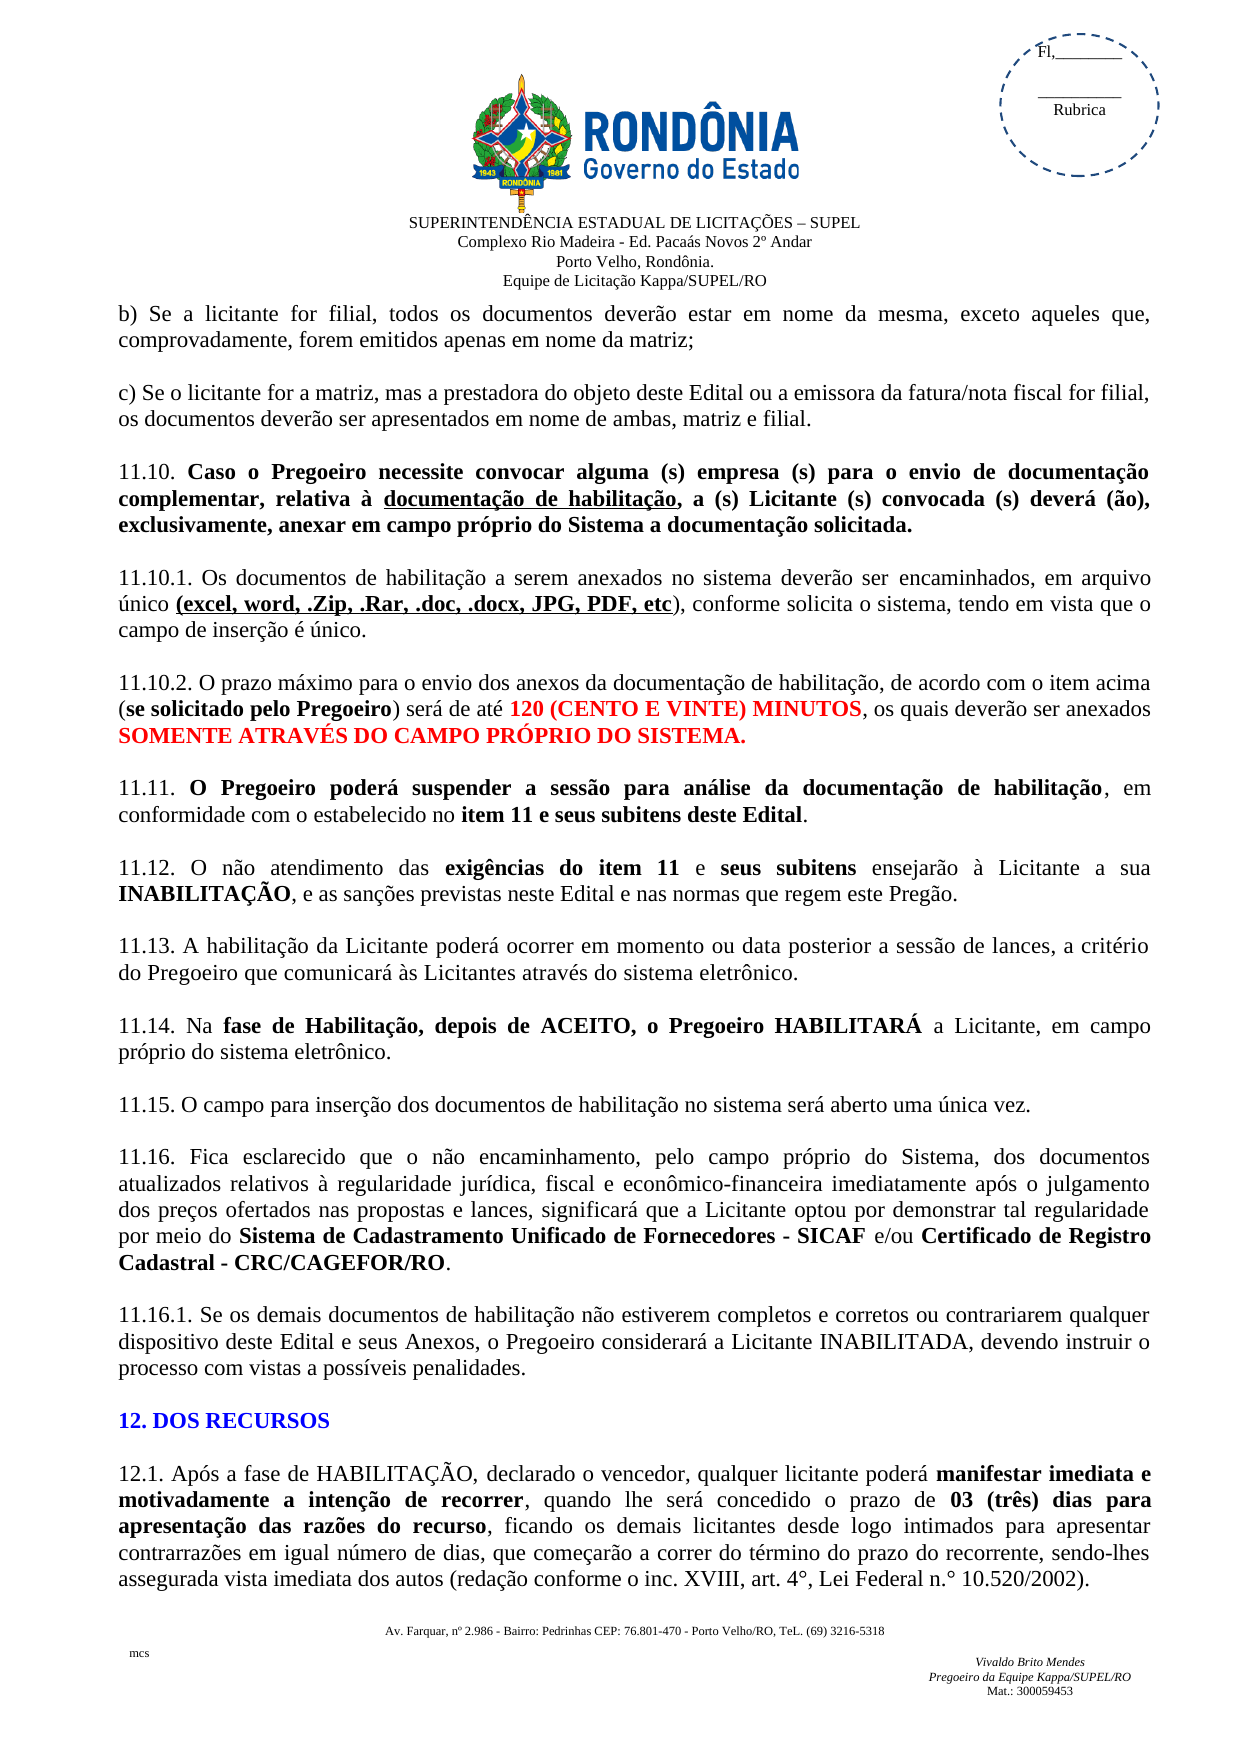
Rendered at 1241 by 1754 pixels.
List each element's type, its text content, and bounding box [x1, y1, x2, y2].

text 11.10.2. O prazo máximo para o envio dos anexos da documentação de habilitação, de acordo com o item acima (se solicitado pelo Pregoeiro) será de até 120 (CENTO E VINTE) MINUTOS, os quais deverão ser anexados SOMENTE ATRAVÉS DO CAMPO PRÓPRIO DO SISTEMA. [118, 669, 1152, 748]
text 11.14. Na fase de Habilitação, depois de ACEITO, o Pregoeiro HABILITARÁ a Licitante, em campo próprio do sistema eletrônico. [118, 1012, 1152, 1064]
text c) Se o licitante for a matriz, mas a prestadora do objeto deste Edital ou a emissora da fatura/nota fiscal for filial, os documentos deverão ser apresentados em nome de ambas, matriz e filial. [118, 379, 1152, 432]
text 11.10. Caso o Pregoeiro necessite convocar alguma (s) empresa (s) para o envio de documentação complementar, relativa à documentação de habilitação, a (s) Licitante (s) convocada (s) deverá (ão), exclusivamente, anexar em campo próprio do Sistema a documentação solicitada. [118, 458, 1152, 537]
text 11.15. O campo para inserção dos documentos de habilitação no sistema será aberto uma única vez. [118, 1091, 1152, 1117]
text 11.11. O Pregoeiro poderá suspender a sessão para análise da documentação de habilitação, em conformidade com o estabelecido no item 11 e seus subitens deste Edital. [118, 774, 1152, 827]
text 11.10.1. Os documentos de habilitação a serem anexados no sistema deverão ser encaminhados, em arquivo único (excel, word, .Zip, .Rar, .doc, .docx, JPG, PDF, etc), conforme solicita o sistema, tendo em vista que o campo de inserção é único. [118, 564, 1152, 643]
text 11.16. Fica esclarecido que o não encaminhamento, pelo campo próprio do Sistema, dos documentos atualizados relativos à regularidade jurídica, fiscal e econômico-financeira imediatamente após o julgamento dos preços ofertados nas propostas e lances, significará que a Licitante optou por demonstrar tal regularidade por meio do Sistema de Cadastramento Unificado de Fornecedores - SICAF e/ou Certificado de Registro Cadastral - CRC/CAGEFOR/RO. [118, 1143, 1152, 1275]
text 12. DOS RECURSOS [118, 1407, 1152, 1433]
text 11.13. A habilitação da Licitante poderá ocorrer em momento ou data posterior a sessão de lances, a critério do Pregoeiro que comunicará às Licitantes através do sistema eletrônico. [118, 933, 1152, 985]
text b) Se a licitante for filial, todos os documentos deverão estar em nome da mesma, exceto aqueles que, comprovadamente, forem emitidos apenas em nome da matriz; [118, 300, 1152, 353]
picture [471, 73, 799, 213]
text 12.1. Após a fase de HABILITAÇÃO, declarado o vencedor, qualquer licitante poderá manifestar imediata e motivadamente a intenção de recorrer, quando lhe será concedido o prazo de 03 (três) dias para apresentação das razões do recurso, ficando os demais licitantes desde logo intimados para apresentar contrarrazões em igual número de dias, que começarão a correr do término do prazo do recorrente, sendo-lhes assegurada vista imediata dos autos (redação conforme o inc. XVIII, art. 4°, Lei Federal n.° 10.520/2002). [118, 1460, 1152, 1591]
text 11.12. O não atendimento das exigências do item 11 e seus subitens ensejarão à Licitante a sua INABILITAÇÃO, e as sanções previstas neste Edital e nas normas que regem este Pregão. [118, 853, 1152, 906]
text 11.16.1. Se os demais documentos de habilitação não estiverem completos e corretos ou contrariarem qualquer dispositivo deste Edital e seus Anexos, o Pregoeiro considerará a Licitante INABILITADA, devendo instruir o processo com vistas a possíveis penalidades. [118, 1302, 1152, 1381]
